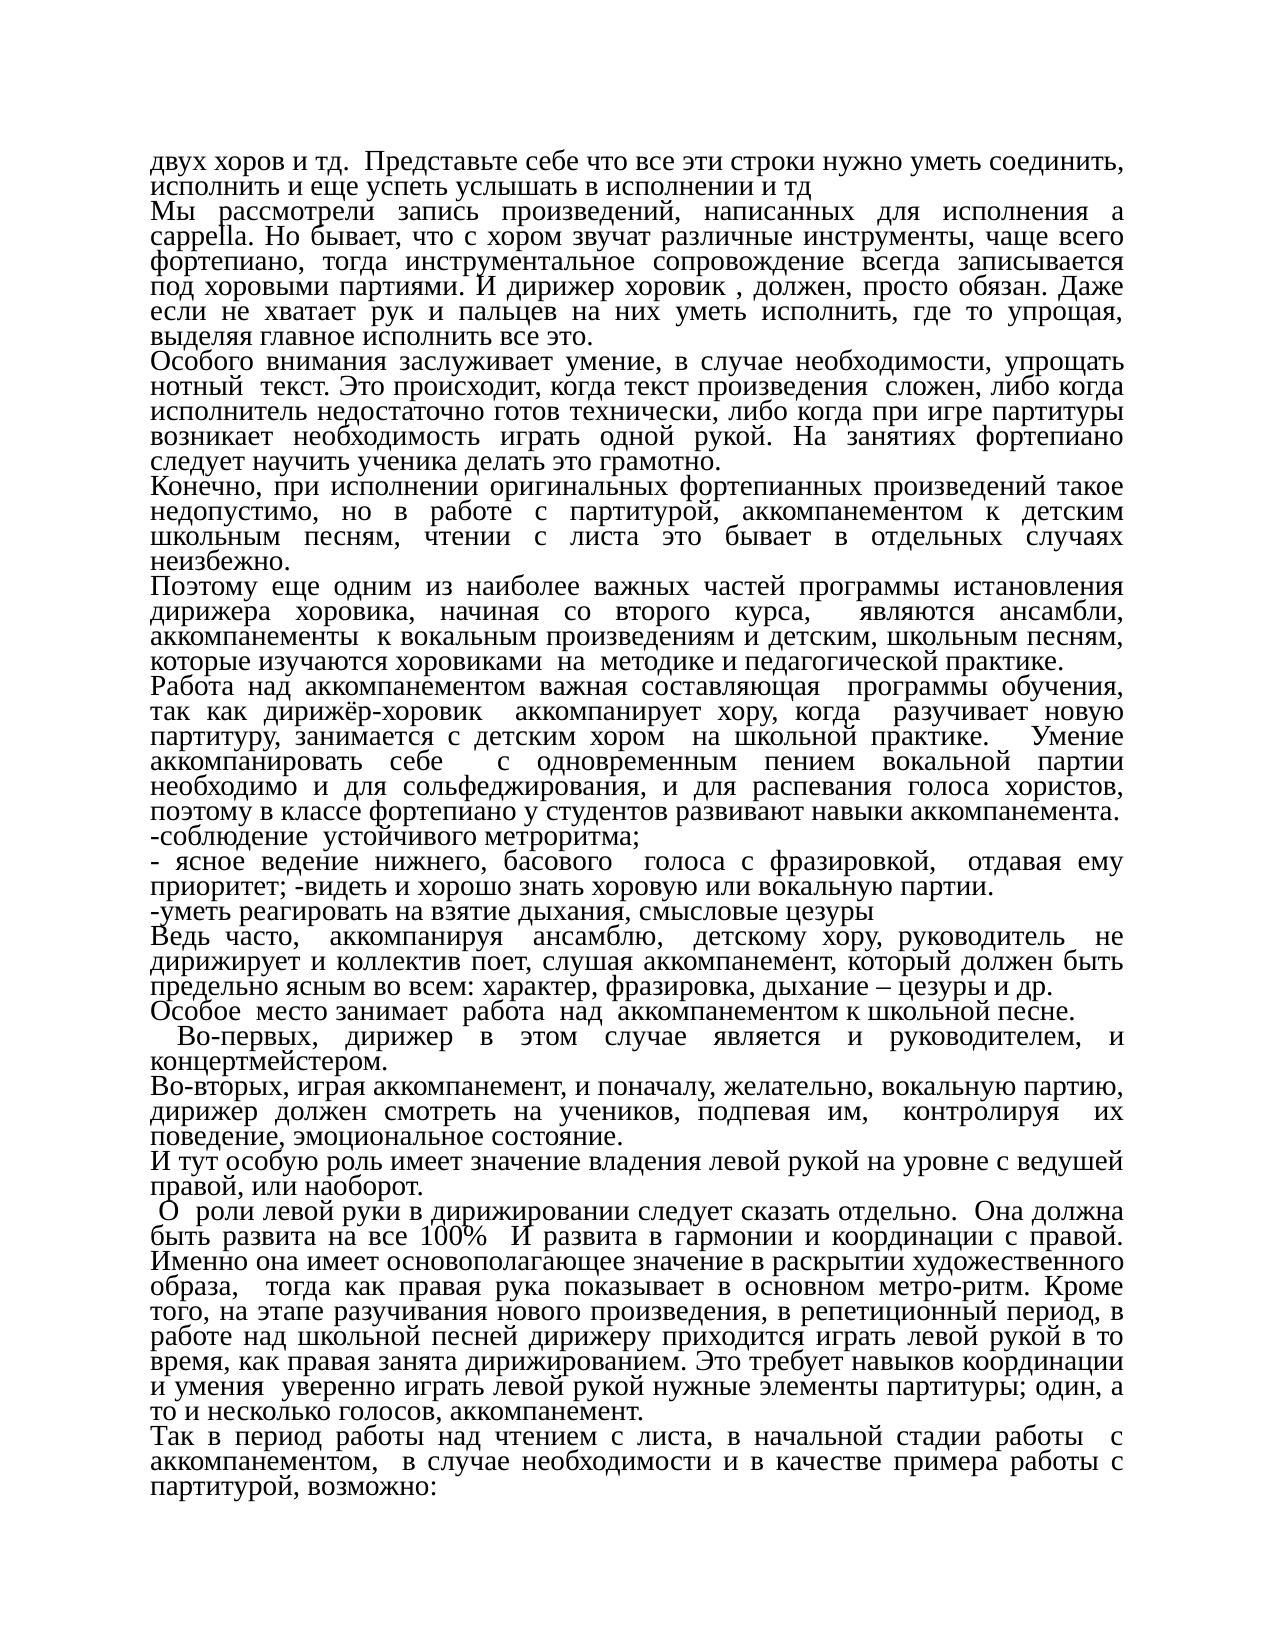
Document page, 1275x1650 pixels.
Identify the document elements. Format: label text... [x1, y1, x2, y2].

text Во-вторых, играя аккомпанемент, и поначалу, желательно, вокальную партию, дирижер должен смотреть на учеников, подпевая им, контролируя их поведение, эмоциональное состояние. [150, 1075, 1125, 1150]
text -уметь реагировать на взятие дыхания, смысловые цезуры [150, 900, 1125, 925]
text -соблюдение устойчивого метроритма; [150, 825, 1125, 850]
text Поэтому еще одним из наиболее важных частей программы истановления дирижера хоровика, начиная со второго курса, являются ансамбли, аккомпанементы к вокальным произведениям и детским, школьным песням, которые изучаются хоровиками на методике и педагогической практике. [150, 575, 1125, 675]
text И тут особую роль имеет значение владения левой рукой на уровне с ведушей правой, или наоборот. [150, 1150, 1125, 1200]
text Ведь часто, аккомпанируя ансамблю, детскому хору, руководитель не дирижирует и коллектив поет, слушая аккомпанемент, который должен быть предельно ясным во всем: характер, фразировка, дыхание – цезуры и др. [150, 925, 1125, 1000]
text Работа над аккомпанементом важная составляющая программы обучения, так как дирижёр-хоровик аккомпанирует хору, когда разучивает новую партитуру, занимается с детским хором на школьной практике. Умение аккомпанировать себе с одновременным пением вокальной партии необходимо и для сольфеджирования, и для распевания голоса хористов, поэтому в классе фортепиано у студентов развивают навыки аккомпанемента. [150, 675, 1125, 825]
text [150, 150, 1125, 200]
text Так в период работы над чтением с листа, в начальной стадии работы с аккомпанементом, в случае необходимости и в качестве примера работы с партитурой, возможно: [150, 1425, 1125, 1500]
text О роли левой руки в дирижировании следует сказать отдельно. Она должна быть развита на все 100% И развита в гармонии и координации с правой. Именно она имеет основополагающее значение в раскрытии художественного образа, тогда как правая рука показывает в основном метро-ритм. Кроме того, на этапе разучивания нового произведения, в репетиционный период, в работе над школьной песней дирижеру приходится играть левой рукой в то время, как правая занята дирижированием. Это требует навыков координации и умения уверенно играть левой рукой нужные элементы партитуры; один, а то и несколько голосов, аккомпанемент. [150, 1200, 1125, 1425]
text Во-первых, дирижер в этом случае является и руководителем, и концертмейстером. [150, 1025, 1125, 1075]
text - ясное ведение нижнего, басового голоса с фразировкой, отдавая ему приоритет; -видеть и хорошо знать хоровую или вокальную партии. [150, 850, 1125, 900]
text Мы рассмотрели запись произведений, написанных для исполнения a cappella. Но бывает, что с хором звучат различные инструменты, чаще всего фортепиано, тогда инструментальное сопровождение всегда записывается под хоровыми партиями. И дирижер хоровик , должен, просто обязан. Даже если не хватает рук и пальцев на них уметь исполнить, где то упрощая, выделяя главное исполнить все это. [150, 200, 1125, 350]
text Особое место занимает работа над аккомпанементом к школьной песне. [150, 1000, 1125, 1025]
text Особого внимания заслуживает умение, в случае необходимости, упрощать нотный текст. Это происходит, когда текст произведения сложен, либо когда исполнитель недостаточно готов технически, либо когда при игре партитуры возникает необходимость играть одной рукой. На занятиях фортепиано следует научить ученика делать это грамотно. [150, 350, 1125, 475]
text Конечно, при исполнении оригинальных фортепианных произведений такое недопустимо, но в работе с партитурой, аккомпанементом к детским школьным песням, чтении с листа это бывает в отдельных случаях неизбежно. [150, 475, 1125, 575]
